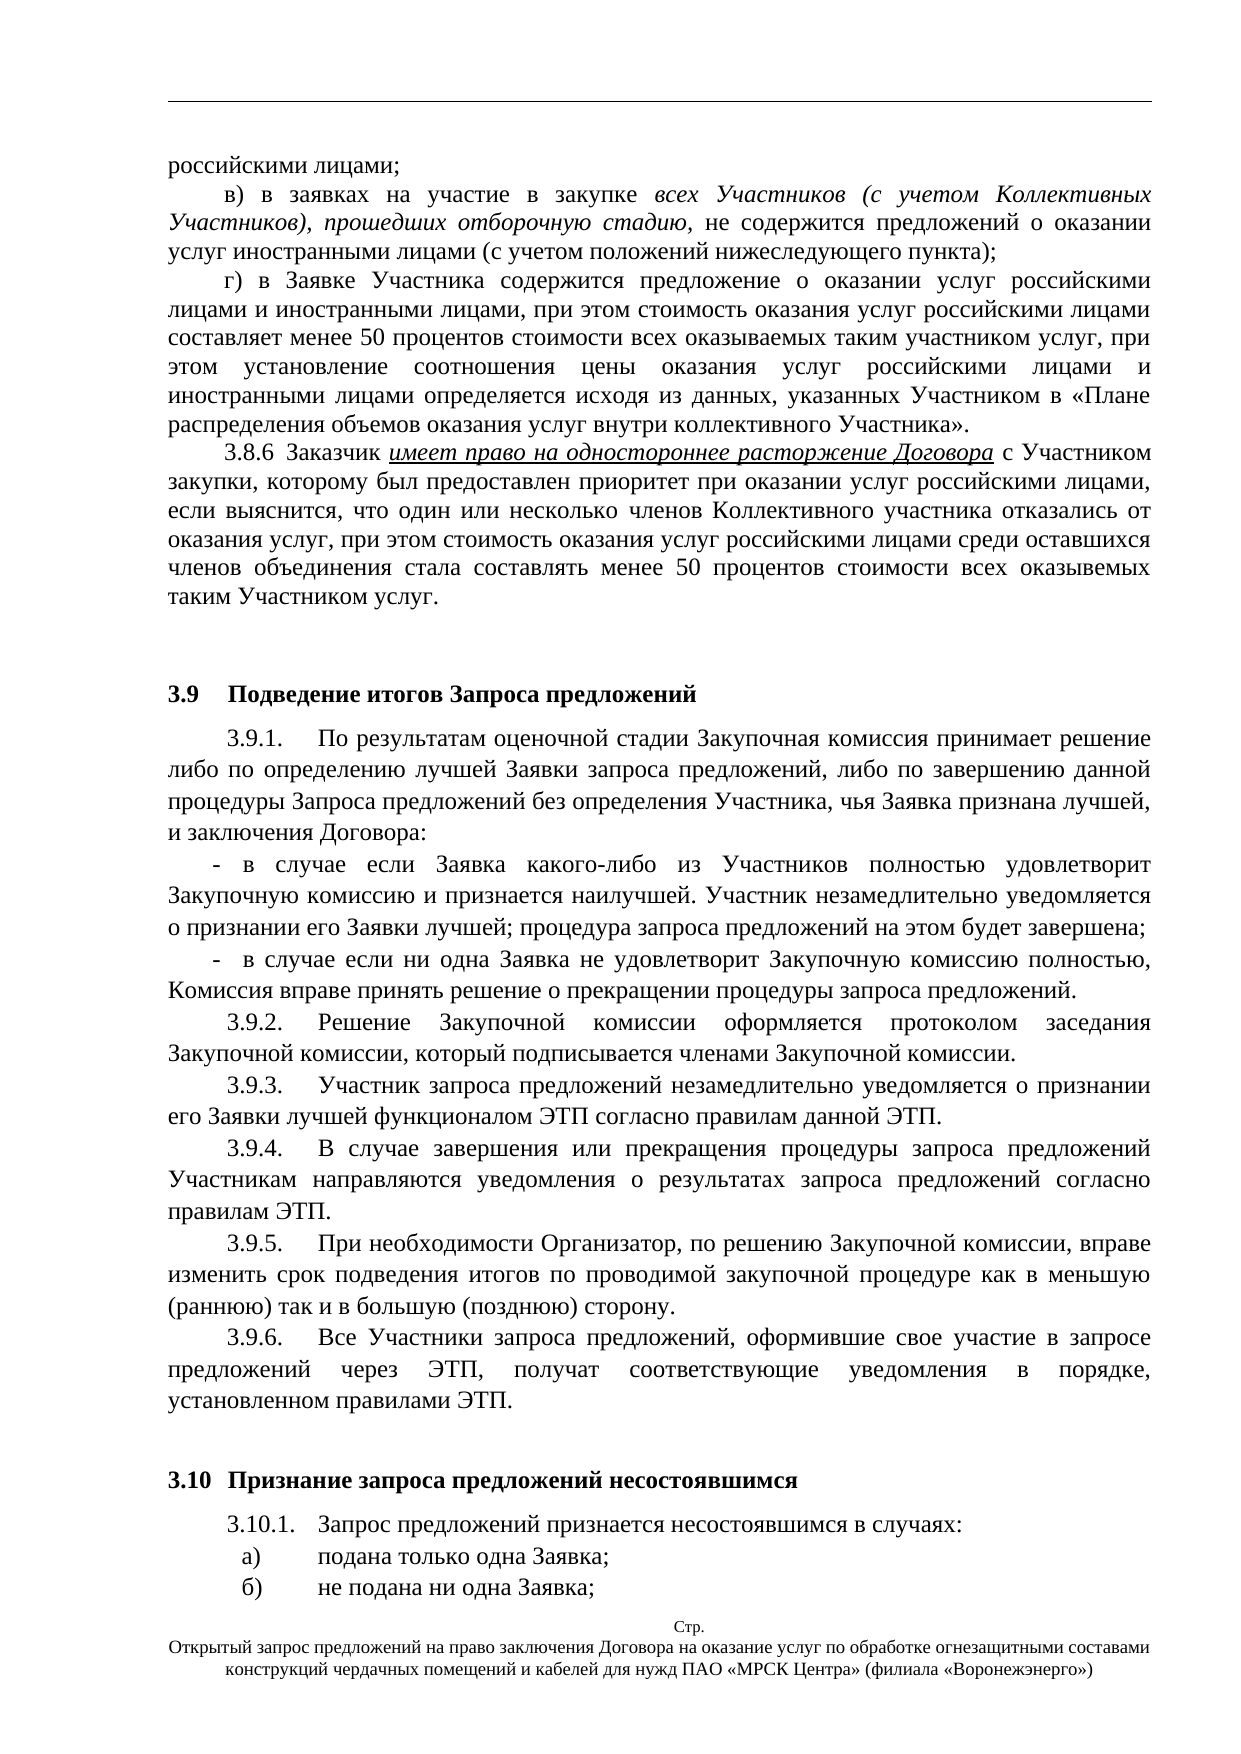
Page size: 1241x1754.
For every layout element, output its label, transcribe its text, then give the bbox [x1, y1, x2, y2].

list При необходимости Организатор, по решению Закупочной комиссии, вправе изменить срок подведения итогов по проводимой закупочной процедуре как в меньшую (раннюю) так и в большую (позднюю) сторону. [168, 1228, 1152, 1319]
list не подана ни одна Заявка; [168, 1572, 1152, 1601]
subtitle Подведение итогов Запроса предложений [168, 679, 1152, 707]
text в) в заявках на участие в закупке всех Участников (с учетом Коллективных Участников), прошедших отборочную стадию, не содержится предложений о оказании услуг иностранными лицами (с учетом положений нижеследующего пункта); [168, 179, 1152, 265]
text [168, 150, 1152, 179]
subtitle Признание запроса предложений несостоявшимся [168, 1465, 1152, 1494]
list По результатам оценочной стадии Закупочная комиссия принимает решение либо по определению лучшей Заявки запроса предложений, либо по завершению данной процедуры Запроса предложений без определения Участника, чья Заявка признана лучшей, и заключения Договора: [168, 723, 1152, 846]
text г) в Заявке Участника содержится предложение о оказании услуг российскими лицами и иностранными лицами, при этом стоимость оказания услуг российскими лицами составляет менее 50 процентов стоимости всех оказываемых таким участником услуг, при этом установление соотношения цены оказания услуг российскими лицами и иностранными лицами определяется исходя из данных, указанных Участником в «Плане распределения объемов оказания услуг внутри коллективного Участника». [168, 265, 1152, 437]
list Решение Закупочной комиссии оформляется протоколом заседания Закупочной комиссии, который подписывается членами Закупочной комиссии. [168, 1007, 1152, 1067]
list Запрос предложений признается несостоявшимся в случаях: [168, 1509, 1152, 1538]
list в случае если ни одна Заявка не удовлетворит Закупочную комиссию полностью, Комиссия вправе принять решение о прекращении процедуры запроса предложений. [168, 944, 1152, 1004]
list Все Участники запроса предложений, оформившие свое участие в запросе предложений через ЭТП, получат соответствующие уведомления в порядке, установленном правилами ЭТП. [168, 1322, 1152, 1414]
list Участник запроса предложений незамедлительно уведомляется о признании его Заявки лучшей функционалом ЭТП согласно правилам данной ЭТП. [168, 1070, 1152, 1130]
list подана только одна Заявка; [168, 1541, 1152, 1570]
list Заказчик имеет право на одностороннее расторжение Договора с Участником закупки, которому был предоставлен приоритет при оказании услуг российскими лицами, если выяснится, что один или несколько членов Коллективного участника отказались от оказания услуг, при этом стоимость оказания услуг российскими лицами среди оставшихся членов объединения стала составлять менее 50 процентов стоимости всех оказывемых таким Участником услуг. [168, 437, 1152, 610]
list В случае завершения или прекращения процедуры запроса предложений Участникам направляются уведомления о результатах запроса предложений согласно правилам ЭТП. [168, 1133, 1152, 1225]
list в случае если Заявка какого-либо из Участников полностью удовлетворит Закупочную комиссию и признается наилучшей. Участник незамедлительно уведомляется о признании его Заявки лучшей; процедура запроса предложений на этом будет завершена; [168, 849, 1152, 941]
